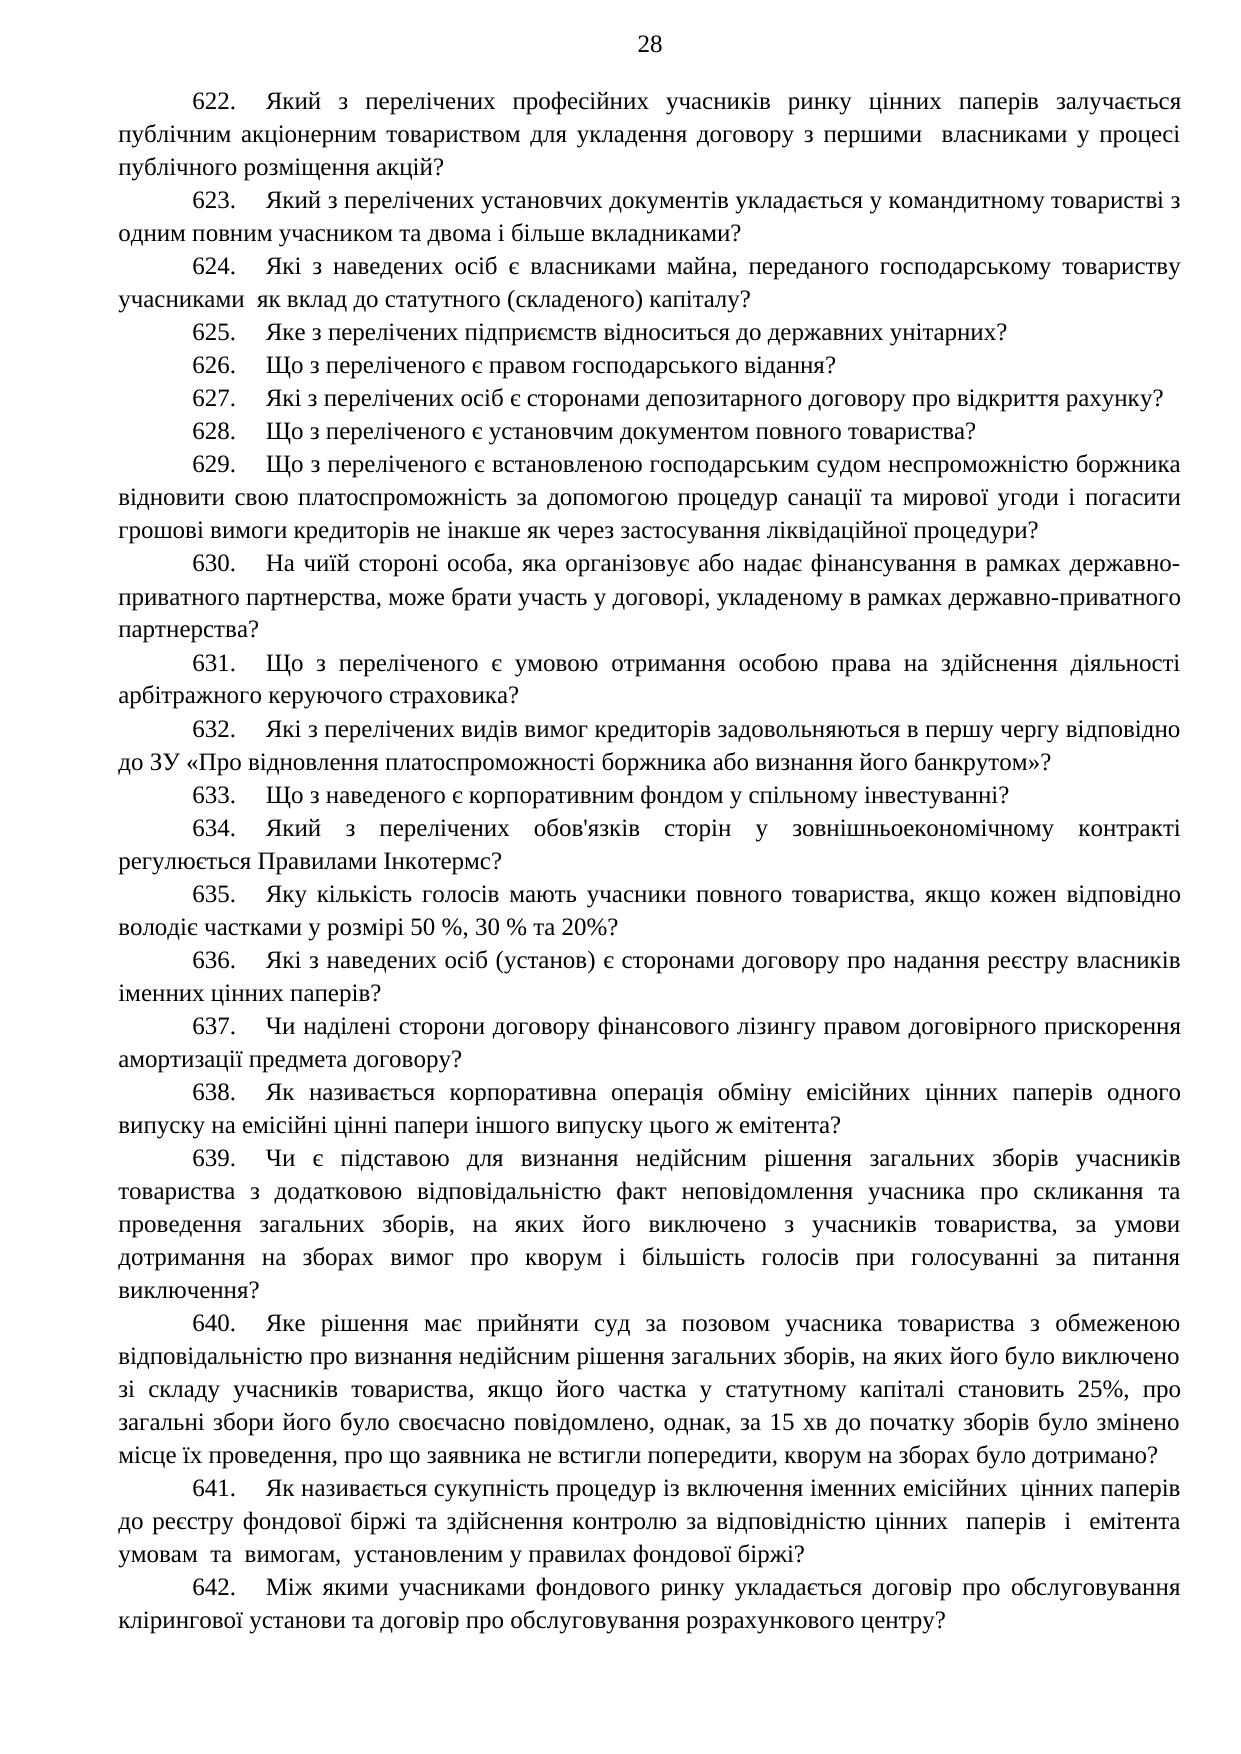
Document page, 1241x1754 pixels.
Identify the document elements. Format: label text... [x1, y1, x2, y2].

list Яке з перелічених підприємств відноситься до державних унітарних? [118, 317, 1182, 346]
list Чи є підставою для визнання недійсним рішення загальних зборів учасників товариства з додатковою відповідальністю факт неповідомлення учасника про скликання та проведення загальних зборів, на яких його виключено з учасників товариства, за умови дотримання на зборах вимог про кворум і більшість голосів при голосуванні за питання виключення? [118, 1143, 1182, 1304]
list Який з перелічених установчих документів укладається у командитному товаристві з одним повним учасником та двома і більше вкладниками? [118, 185, 1182, 247]
list Чи наділені сторони договору фінансового лізингу правом договірного прискорення амортизації предмета договору? [118, 1011, 1182, 1073]
list Що з переліченого є правом господарського відання? [118, 350, 1182, 379]
list Яке рішення має прийняти суд за позовом учасника товариства з обмеженою відповідальністю про визнання недійсним рішення загальних зборів, на яких його було виключено зі складу учасників товариства, якщо його частка у статутному капіталі становить 25%, про загальні збори його було своєчасно повідомлено, однак, за 15 хв до початку зборів було змінено місце їх проведення, про що заявника не встигли попередити, кворум на зборах було дотримано? [118, 1308, 1182, 1469]
list Який з перелічених обов'язків сторін у зовнішньоекономічному контракті регулюється Правилами Інкотермс? [118, 813, 1182, 874]
list На чиїй стороні особа, яка організовує або надає фінансування в рамках державно-приватного партнерства, може брати участь у договорі, укладеному в рамках державно-приватного партнерства? [118, 548, 1182, 643]
list Які з наведених осіб (установ) є сторонами договору про надання реєстру власників іменних цінних паперів? [118, 945, 1182, 1007]
list Що з переліченого є установчим документом повного товариства? [118, 416, 1182, 445]
list Що з переліченого є умовою отримання особою права на здійснення діяльності арбітражного керуючого страховика? [118, 648, 1182, 709]
list Які з наведених осіб є власниками майна, переданого господарському товариству учасниками як вклад до статутного (складеного) капіталу? [118, 251, 1182, 313]
list Що з наведеного є корпоративним фондом у спільному інвестуванні? [118, 780, 1182, 808]
list Як називається сукупність процедур із включення іменних емісійних цінних паперів до реєстру фондової біржі та здійснення контролю за відповідністю цінних паперів і емітента умовам та вимогам, установленим у правилах фондової біржі? [118, 1473, 1182, 1568]
list Що з переліченого є встановленою господарським судом неспроможністю боржника відновити свою платоспроможність за допомогою процедур санації та мирової угоди і погасити грошові вимоги кредиторів не інакше як через застосування ліквідаційної процедури? [118, 449, 1182, 544]
list Які з перелічених видів вимог кредиторів задовольняються в першу чергу відповідно до ЗУ «Про відновлення платоспроможності боржника або визнання його банкрутом»? [118, 714, 1182, 775]
list Які з перелічених осіб є сторонами депозитарного договору про відкриття рахунку? [118, 383, 1182, 412]
list Який з перелічених професійних учасників ринку цінних паперів залучається публічним акціонерним товариством для укладення договору з першими власниками у процесі публічного розміщення акцій? [118, 86, 1182, 181]
list Між якими учасниками фондового ринку укладається договір про обслуговування клірингової установи та договір про обслуговування розрахункового центру? [118, 1572, 1182, 1634]
list Яку кількість голосів мають учасники повного товариства, якщо кожен відповідно володіє частками у розмірі 50 %, 30 % та 20%? [118, 879, 1182, 941]
list Як називається корпоративна операція обміну емісійних цінних паперів одного випуску на емісійні цінні папери іншого випуску цього ж емітента? [118, 1077, 1182, 1139]
